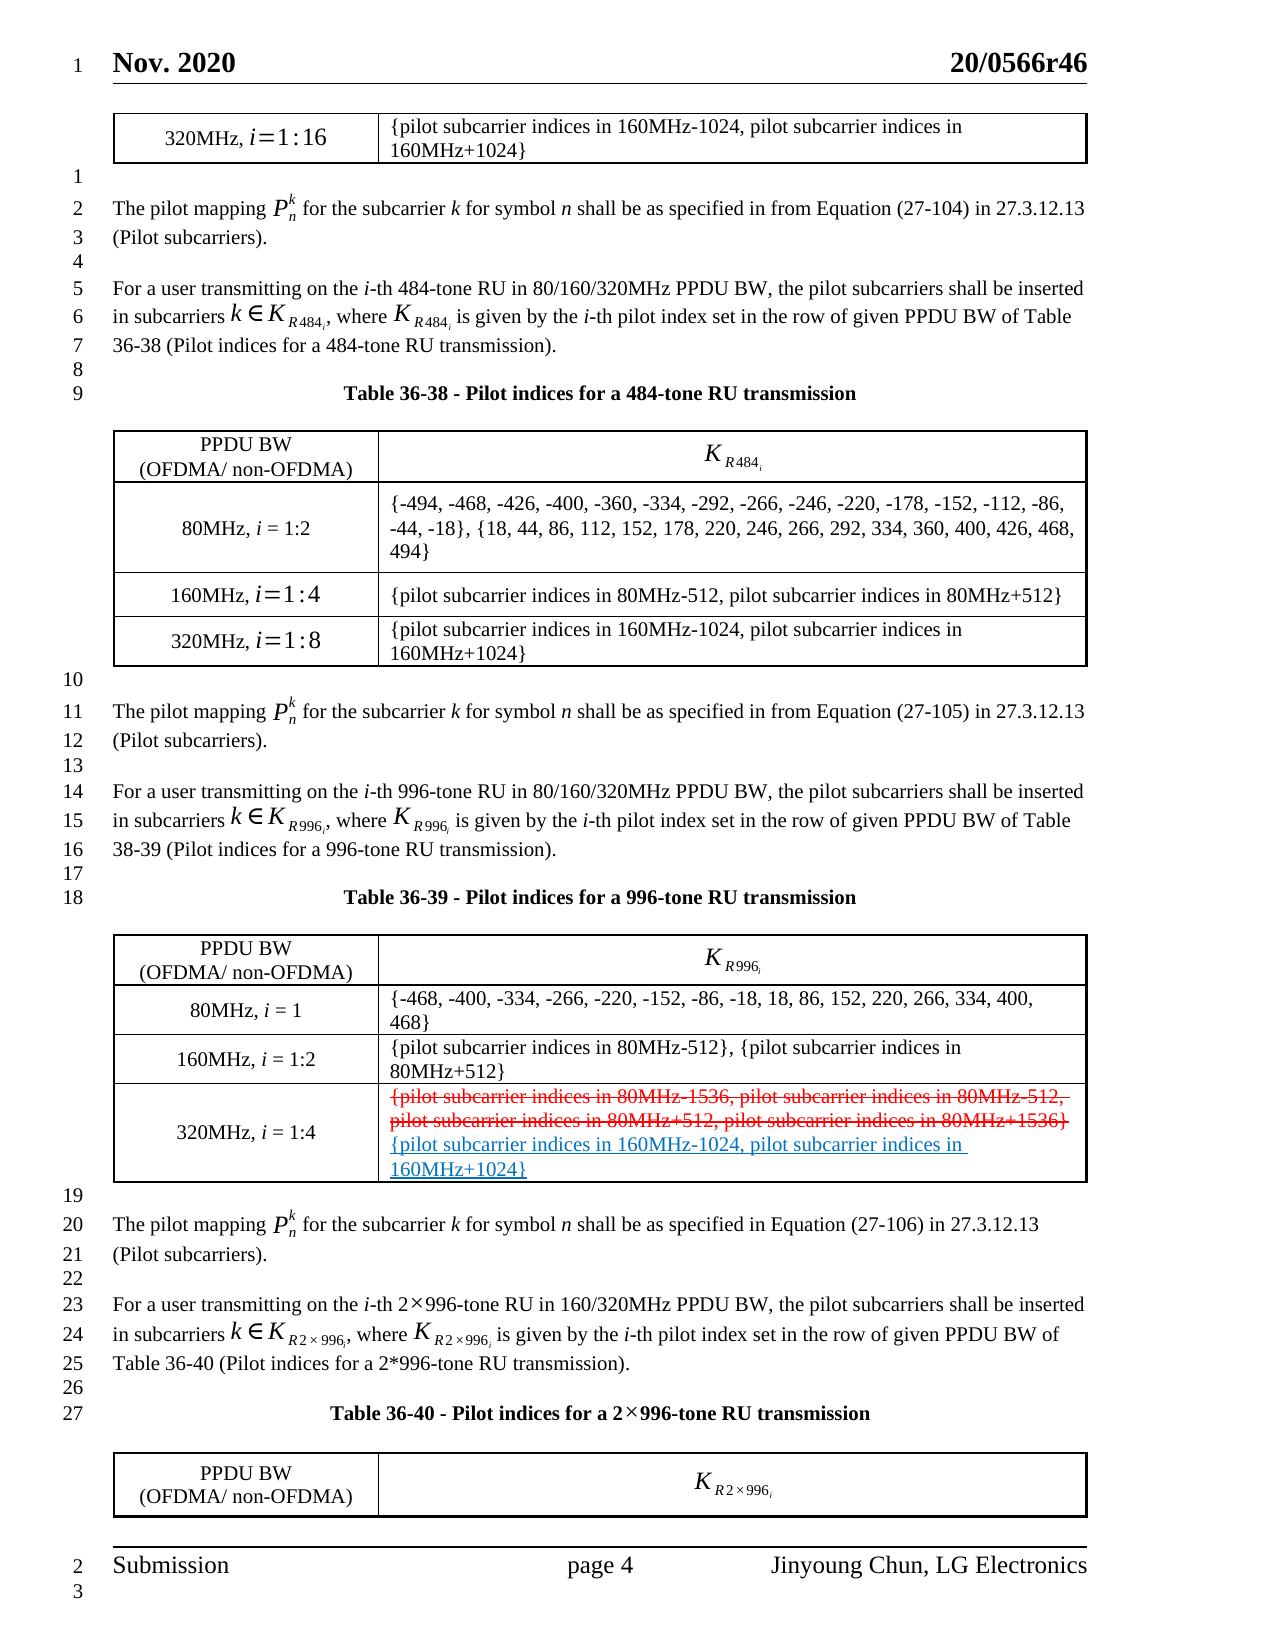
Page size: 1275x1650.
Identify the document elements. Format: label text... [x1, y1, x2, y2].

text For a user transmitting on the i-th 484-tone RU in 80/160/320MHz PPDU BW, the pilot subcarriers shall be inserted in subcarriers , where is given by the i-th pilot index set in the row of given PPDU BW of Table 36-38 (Pilot indices for a 484-tone RU transmission). [112, 275, 1087, 357]
text The pilot mapping for the subcarrier k for symbol n shall be as specified in from Equation (27-105) in 27.3.12.13 (Pilot subcarriers). [112, 693, 1087, 752]
text Table 36-40 - Pilot indices for a 2996-tone RU transmission [112, 1399, 1087, 1427]
table_cell {-468, -400, -334, -266, -220, -152, -86, -18, 18, 86, 152, 220, 266, 334, 400, 468} [379, 986, 1085, 1034]
table_cell {pilot subcarrier indices in 80MHz-512}, {pilot subcarrier indices in 80MHz+512} [379, 1035, 1085, 1083]
table_header PPDU BW (OFDMA/ non-OFDMA) [115, 936, 378, 984]
table_cell 320MHz, [115, 114, 378, 162]
table_cell 80MHz, i = 1:2 [115, 483, 378, 572]
table_cell {pilot subcarrier indices in 160MHz-1024, pilot subcarrier indices in 160MHz+1024} [379, 114, 1085, 162]
text For a user transmitting on the i-th 2996-tone RU in 160/320MHz PPDU BW, the pilot subcarriers shall be inserted in subcarriers , where is given by the i-th pilot index set in the row of given PPDU BW of Table 36-40 (Pilot indices for a 2*996-tone RU transmission). [112, 1290, 1087, 1375]
table_cell 160MHz, i = 1:2 [115, 1035, 378, 1083]
table_cell 160MHz, [115, 573, 378, 616]
table_header PPDU BW (OFDMA/ non-OFDMA) [115, 432, 378, 481]
table_header [379, 1454, 1085, 1515]
table_cell {-494, -468, -426, -400, -360, -334, -292, -266, -246, -220, -178, -152, -112, -86, -44, -18}, {18, 44, 86, 112, 152, 178, 220, 246, 266, 292, 334, 360, 400, 426, 468, 494} [379, 483, 1085, 572]
table_cell 320MHz, i = 1:4 [115, 1084, 378, 1181]
table_cell {pilot subcarrier indices in 80MHz-1536, pilot subcarrier indices in 80MHz-512, pilot subcarrier indices in 80MHz+512, pilot subcarrier indices in 80MHz+1536} {pilot subcarrier indices in 160MHz-1024, pilot subcarrier indices in 160MHz+1024} [379, 1084, 1085, 1181]
text The pilot mapping for the subcarrier k for symbol n shall be as specified in from Equation (27-104) in 27.3.12.13 (Pilot subcarriers). [112, 190, 1087, 249]
text For a user transmitting on the i-th 996-tone RU in 80/160/320MHz PPDU BW, the pilot subcarriers shall be inserted in subcarriers , where is given by the i-th pilot index set in the row of given PPDU BW of Table 38-39 (Pilot indices for a 996-tone RU transmission). [112, 779, 1087, 861]
table_header PPDU BW (OFDMA/ non-OFDMA) [115, 1454, 378, 1515]
table_header [379, 936, 1085, 984]
table_cell {pilot subcarrier indices in 160MHz-1024, pilot subcarrier indices in 160MHz+1024} [379, 617, 1085, 665]
table_cell {pilot subcarrier indices in 80MHz-512, pilot subcarrier indices in 80MHz+512} [379, 573, 1085, 616]
text The pilot mapping for the subcarrier k for symbol n shall be as specified in Equation (27-106) in 27.3.12.13 (Pilot subcarriers). [112, 1207, 1087, 1266]
table_header [379, 432, 1085, 481]
text Table 36-38 - Pilot indices for a 484-tone RU transmission [112, 381, 1087, 405]
table_cell 320MHz, [115, 617, 378, 665]
text Table 36-39 - Pilot indices for a 996-tone RU transmission [112, 884, 1087, 909]
table_cell 80MHz, i = 1 [115, 986, 378, 1034]
